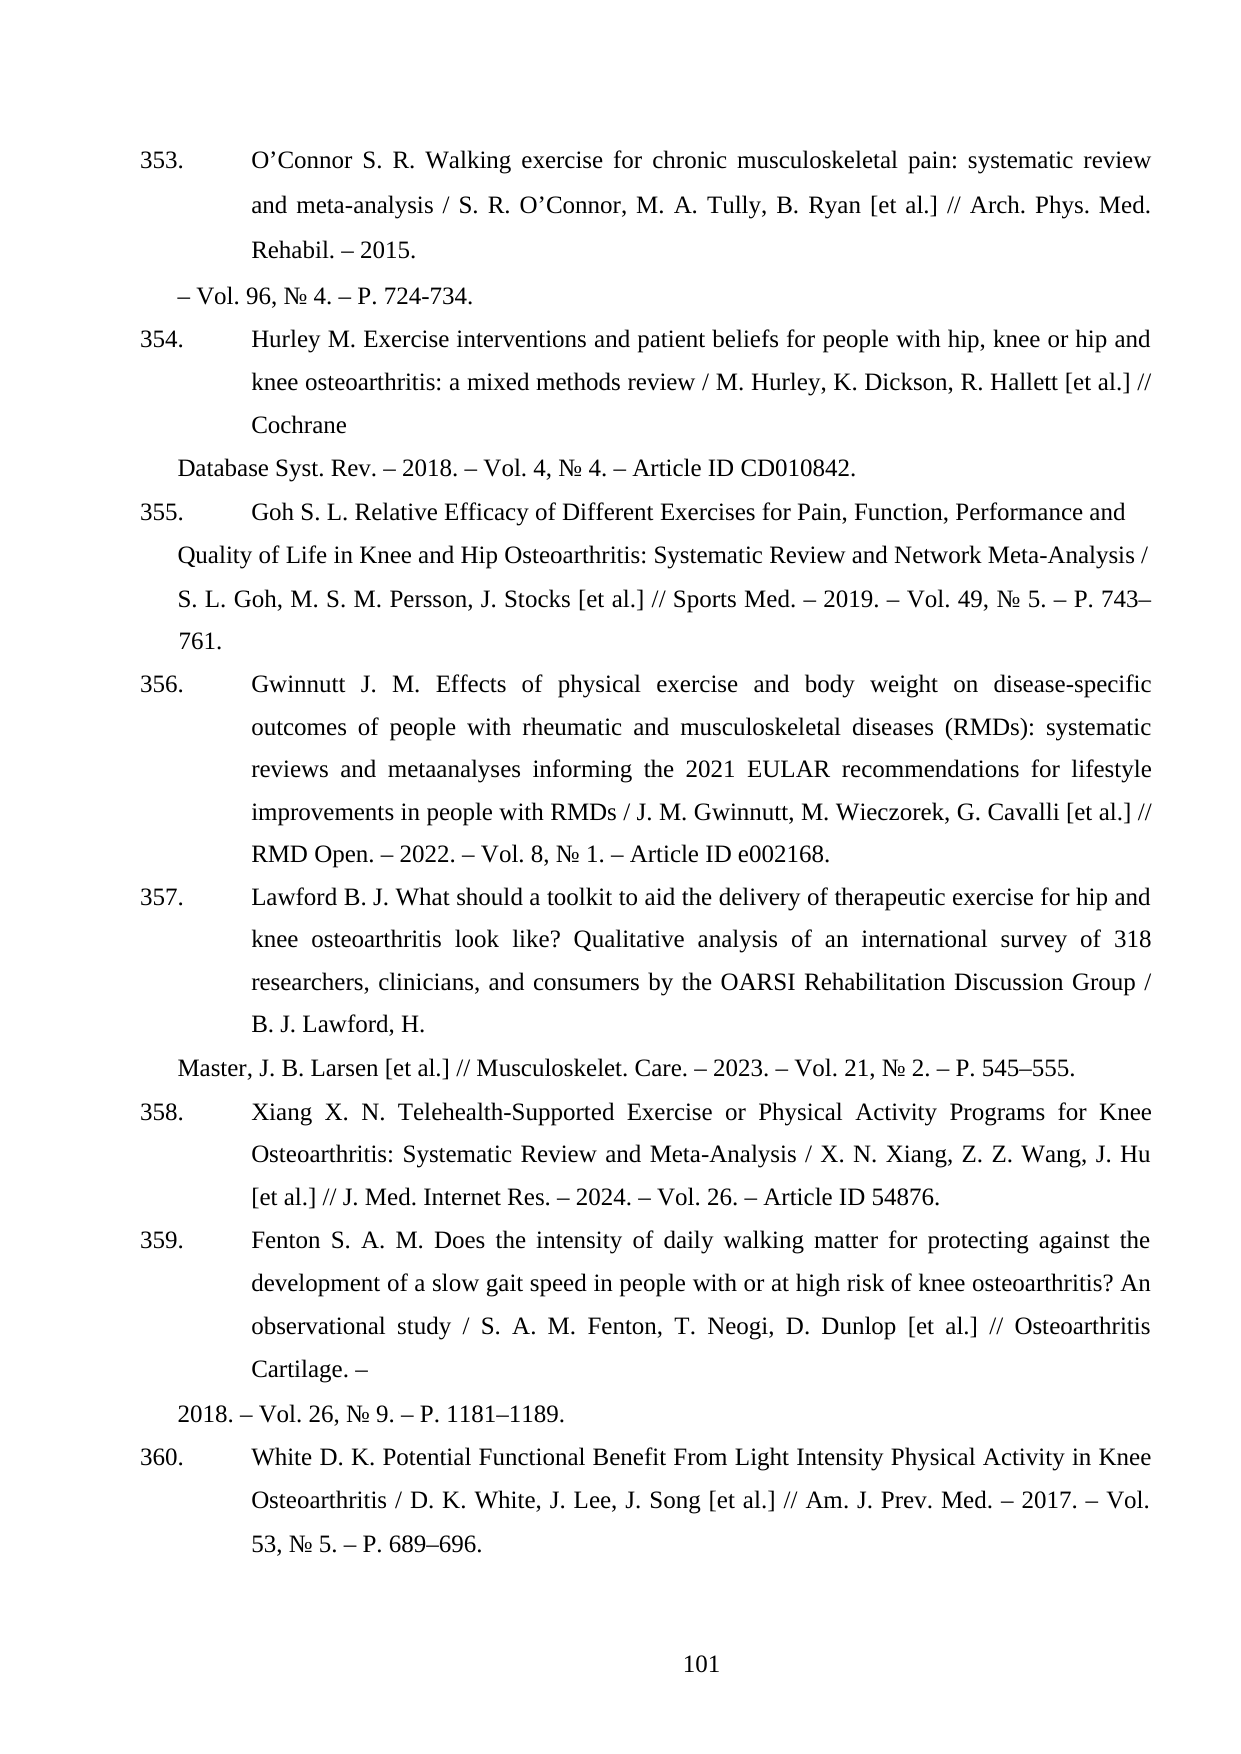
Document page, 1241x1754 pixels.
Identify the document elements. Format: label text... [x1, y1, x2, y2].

list Xiang X. N. Telehealth-Supported Exercise or Physical Activity Programs for Knee Osteoarthritis: Systematic Review and Meta-Analysis / X. N. Xiang, Z. Z. Wang, J. Hu [et al.] // J. Med. Internet Res. – 2024. – Vol. 26. – Article ID 54876. [140, 1097, 1153, 1211]
text – Vol. 96, № 4. – P. 724-734. [177, 281, 1153, 309]
text Master, J. B. Larsen [et al.] // Musculoskelet. Care. – 2023. – Vol. 21, № 2. – P. 545–555. [177, 1053, 1153, 1082]
text Database Syst. Rev. – 2018. – Vol. 4, № 4. – Article ID CD010842. [177, 453, 1153, 482]
list Goh S. L. Relative Efficacy of Different Exercises for Pain, Function, Performance and [140, 497, 1153, 526]
list Gwinnutt J. M. Effects of physical exercise and body weight on disease-specific outcomes of people with rheumatic and musculoskeletal diseases (RMDs): systematic reviews and metaanalyses informing the 2021 EULAR recommendations for lifestyle improvements in people with RMDs / J. M. Gwinnutt, M. Wieczorek, G. Cavalli [et al.] // RMD Open. – 2022. – Vol. 8, № 1. – Article ID e002168. [140, 669, 1153, 868]
list Fenton S. A. M. Does the intensity of daily walking matter for protecting against the development of a slow gait speed in people with or at high risk of knee osteoarthritis? An observational study / S. A. M. Fenton, T. Neogi, D. Dunlop [et al.] // Osteoarthritis Cartilage. – [140, 1225, 1153, 1382]
text Quality of Life in Knee and Hip Osteoarthritis: Systematic Review and Network Meta-Analysis / [177, 540, 1153, 569]
text 2018. – Vol. 26, № 9. – P. 1181–1189. [177, 1399, 1153, 1427]
list White D. K. Potential Functional Benefit From Light Intensity Physical Activity in Knee Osteoarthritis / D. K. White, J. Lee, J. Song [et al.] // Am. J. Prev. Med. – 2017. – Vol. 53, № 5. – P. 689–696. [140, 1442, 1153, 1557]
list Lawford B. J. What should a toolkit to aid the delivery of therapeutic exercise for hip and knee osteoarthritis look like? Qualitative analysis of an international survey of 318 researchers, clinicians, and consumers by the OARSI Rehabilitation Discussion Group / B. J. Lawford, H. [140, 882, 1153, 1038]
text S. L. Goh, M. S. M. Persson, J. Stocks [et al.] // Sports Med. – 2019. – Vol. 49, № 5. – P. 743– 761. [177, 584, 1153, 655]
list Hurley M. Exercise interventions and patient beliefs for people with hip, knee or hip and knee osteoarthritis: a mixed methods review / M. Hurley, K. Dickson, R. Hallett [et al.] // Cochrane [140, 324, 1153, 438]
list O’Connor S. R. Walking exercise for chronic musculoskeletal pain: systematic review and meta-analysis / S. R. O’Connor, M. A. Tully, B. Ryan [et al.] // Arch. Phys. Med. Rehabil. – 2015. [140, 146, 1153, 264]
